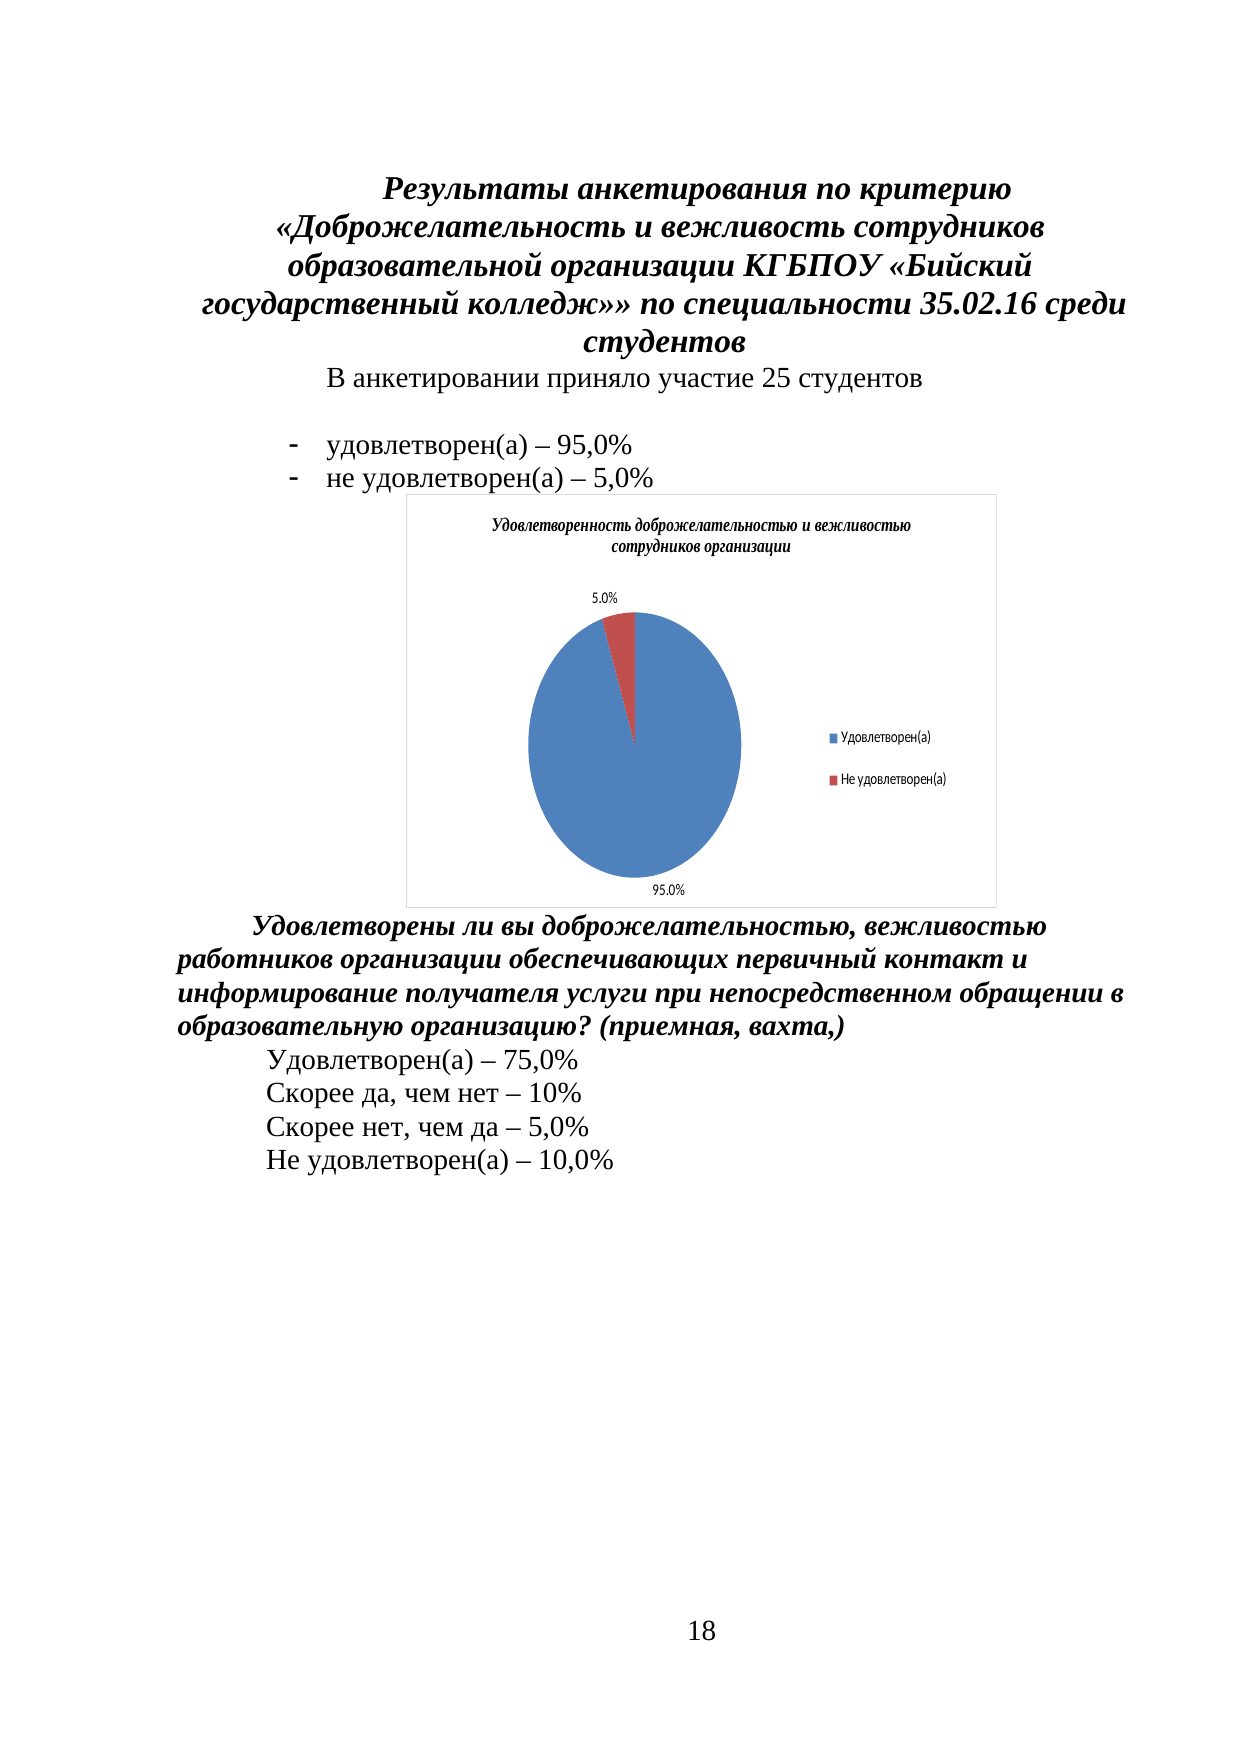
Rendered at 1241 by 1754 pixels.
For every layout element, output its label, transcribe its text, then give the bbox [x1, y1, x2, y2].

text Скорее нет, чем да – 5,0% [177, 1109, 1152, 1142]
subtitle Результаты анкетирования по критерию «Доброжелательность и вежливость сотрудников образовательной организации КГБПОУ «Бийский государственный колледж»» по специальности 35.02.16 среди студентов [177, 168, 1152, 360]
text Удовлетворены ли вы доброжелательностью, вежливостью работников организации обеспечивающих первичный контакт и информирование получателя услуги при непосредственном обращении в образовательную организацию? (приемная, вахта,) [177, 908, 1152, 1042]
text Скорее да, чем нет – 10% [177, 1075, 1152, 1109]
text Не удовлетворен(а) – 10,0% [177, 1142, 1152, 1176]
text Удовлетворен(а) – 75,0% [177, 1042, 1152, 1075]
list удовлетворен(а) – 95,0% [288, 427, 1152, 461]
list В анкетировании приняло участие 25 студентов [326, 360, 1152, 393]
list не удовлетворен(а) – 5,0% [288, 461, 1152, 494]
